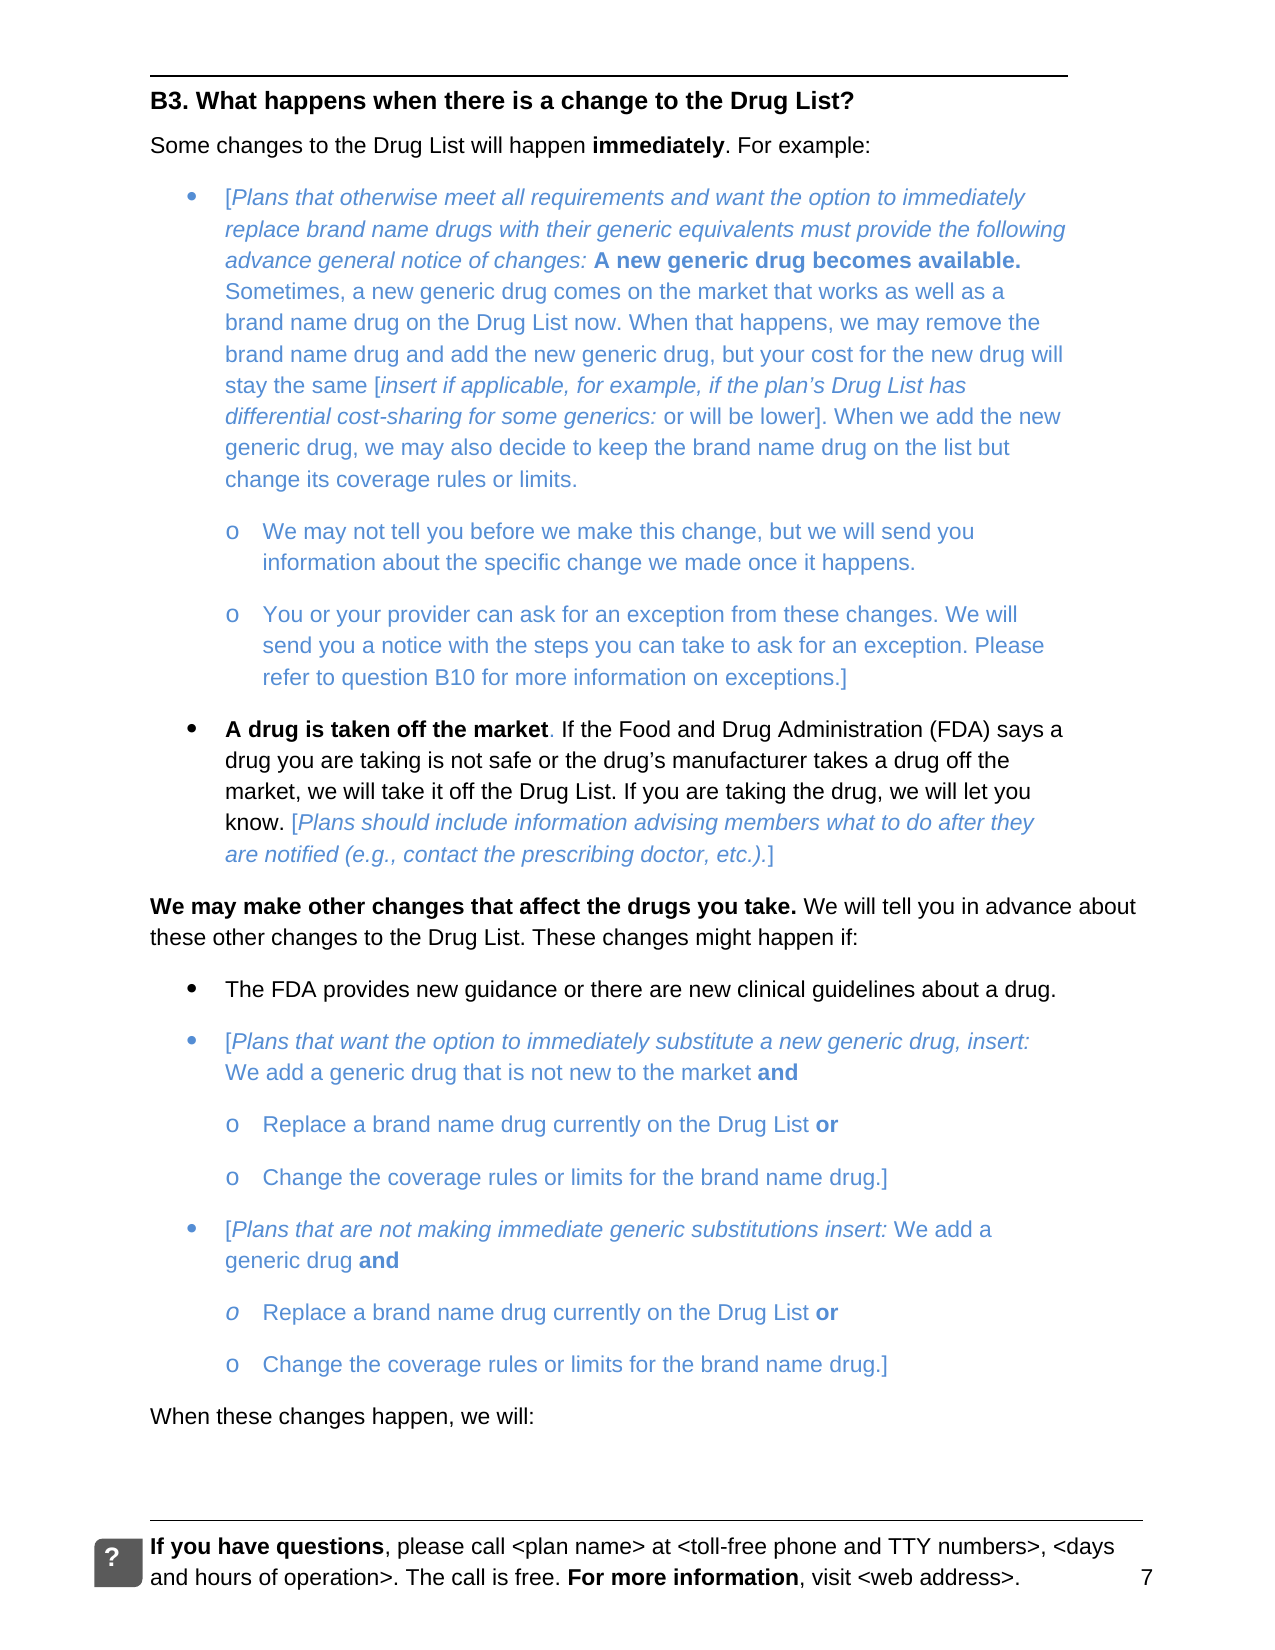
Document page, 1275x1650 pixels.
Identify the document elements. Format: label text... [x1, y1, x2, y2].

subtitle B3. What happens when there is a change to the Drug List? [150, 77, 1068, 116]
list A drug is taken off the market. If the Food and Drug Administration (FDA) says a drug you are taking is not safe or the drug’s manufacturer takes a drug off the market, we will take it off the Drug List. If you are taking the drug, we will let you know. [Plans should include information advising members what to do after they are notified (e.g., contact the prescribing doctor, etc.).] [187, 712, 1068, 868]
list [Plans that otherwise meet all requirements and want the option to immediately replace brand name drugs with their generic equivalents must provide the following advance general notice of changes: A new generic drug becomes available. Sometimes, a new generic drug comes on the market that works as well as a brand name drug on the Drug List now. When that happens, we may remove the brand name drug and add the new generic drug, but your cost for the new drug will stay the same [insert if applicable, for example, if the plan’s Drug List has differential cost-sharing for some generics: or will be lower]. When we add the new generic drug, we may also decide to keep the brand name drug on the list but change its coverage rules or limits. [187, 181, 1068, 493]
list We may not tell you before we make this change, but we will send you information about the specific change we made once it happens. [225, 514, 1068, 577]
list The FDA provides new guidance or there are new clinical guidelines about a drug. [187, 972, 1068, 1004]
text When these changes happen, we will: [150, 1399, 1143, 1431]
list Change the coverage rules or limits for the brand name drug.] [225, 1347, 1068, 1379]
list We may make other changes that affect the drugs you take. We will tell you in advance about these other changes to the Drug List. These changes might happen if: [150, 889, 1143, 952]
list [Plans that want the option to immediately substitute a new generic drug, insert: We add a generic drug that is not new to the market and [187, 1024, 1068, 1087]
list Some changes to the Drug List will happen immediately. For example: [150, 129, 1143, 160]
list Replace a brand name drug currently on the Drug List or [225, 1108, 1068, 1139]
list [Plans that are not making immediate generic substitutions insert: We add a generic drug and [187, 1212, 1068, 1274]
list Replace a brand name drug currently on the Drug List or [225, 1295, 1068, 1327]
list You or your provider can ask for an exception from these changes. We will send you a notice with the steps you can take to ask for an exception. Please refer to question B10 for more information on exceptions.] [225, 597, 1068, 691]
list Change the coverage rules or limits for the brand name drug.] [225, 1160, 1068, 1191]
